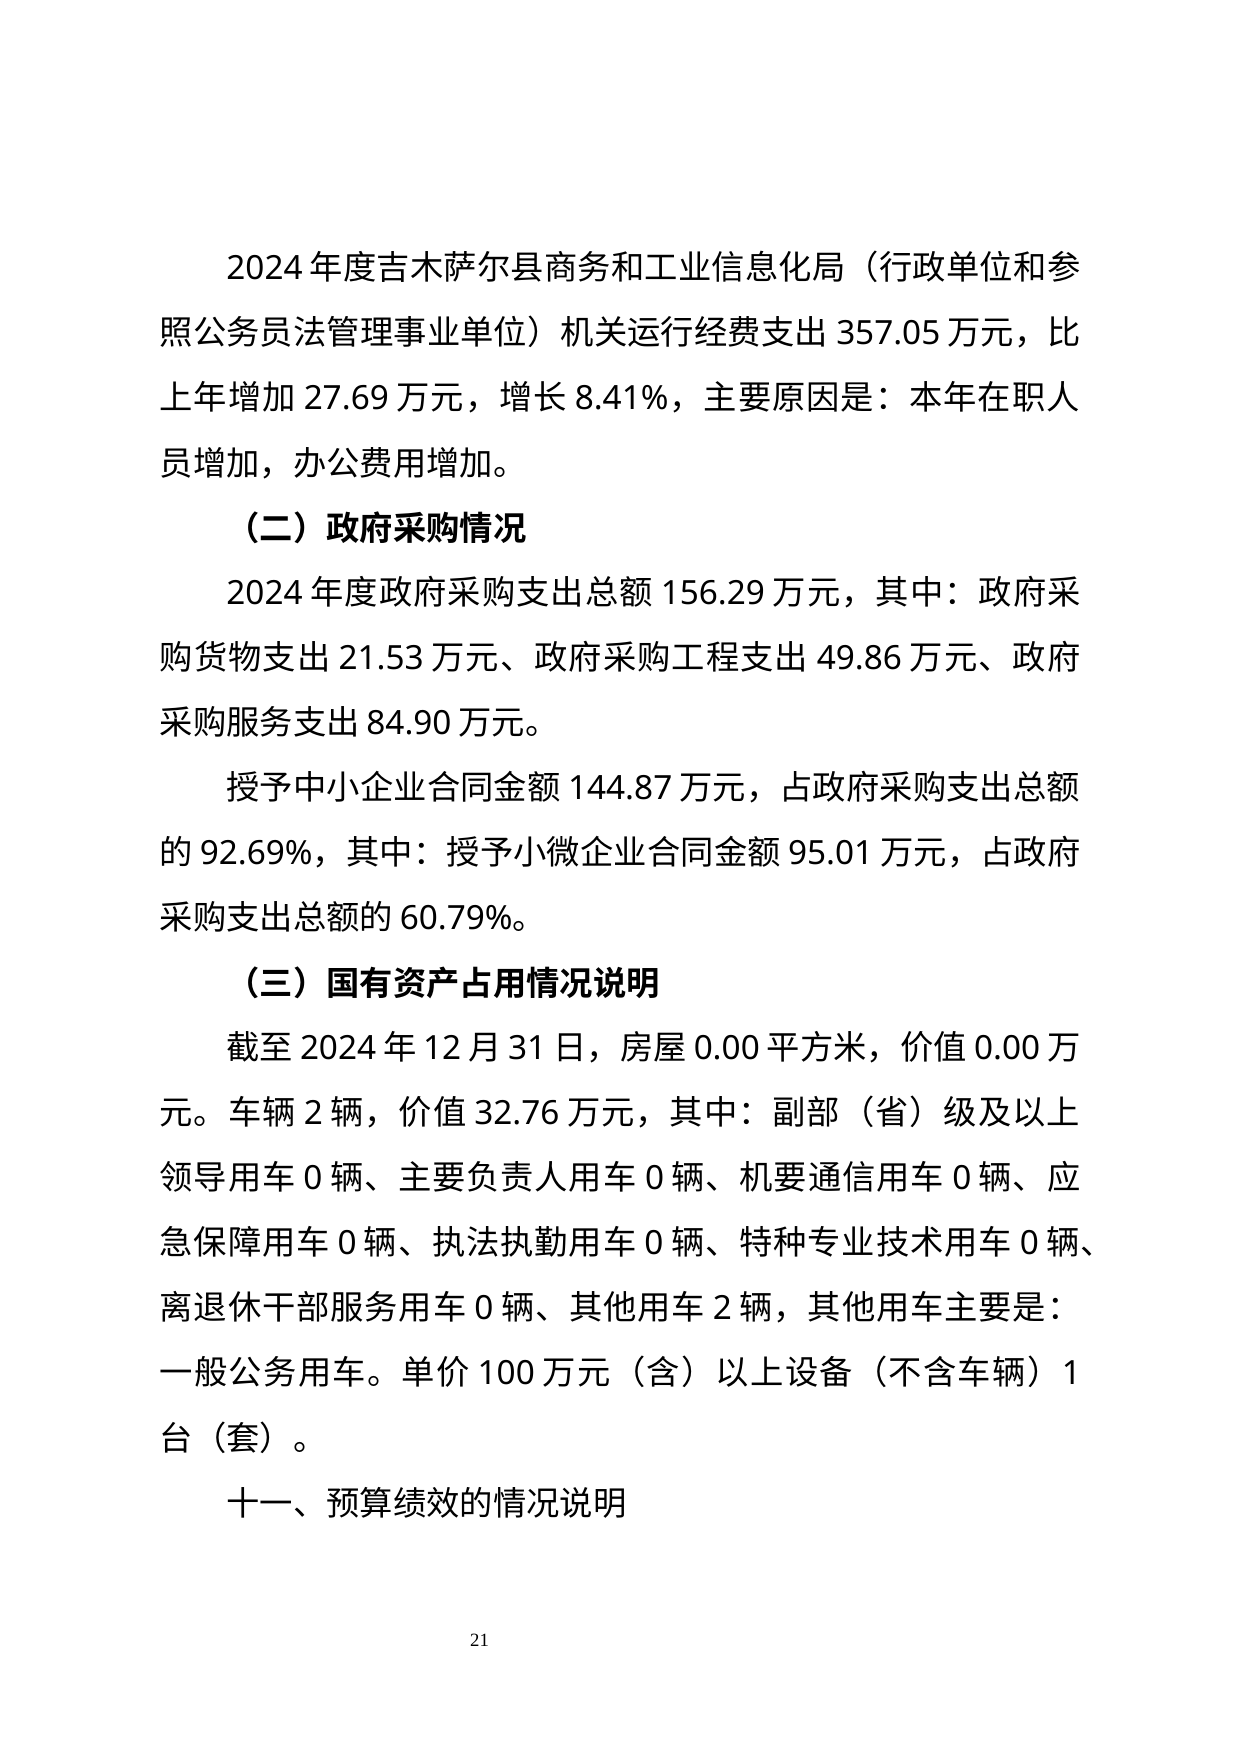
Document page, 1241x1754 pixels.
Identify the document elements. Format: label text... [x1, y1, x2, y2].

text 2024年度吉木萨尔县商务和工业信息化局（行政单位和参照公务员法管理事业单位）机关运行经费支出357.05万元，比上年增加27.69万元，增长8.41%，主要原因是：本年在职人员增加，办公费用增加。 [159, 233, 1081, 493]
text （二）政府采购情况 [159, 493, 1081, 558]
text 授予中小企业合同金额144.87万元，占政府采购支出总额的92.69%，其中：授予小微企业合同金额95.01万元，占政府采购支出总额的60.79%。 [159, 753, 1081, 948]
text 2024年度政府采购支出总额156.29万元，其中：政府采购货物支出21.53万元、政府采购工程支出49.86万元、政府采购服务支出84.90万元。 [159, 558, 1081, 753]
text （三）国有资产占用情况说明 [159, 948, 1081, 1013]
text 十一、预算绩效的情况说明 [159, 1468, 1081, 1533]
text 截至2024年12月31日，房屋0.00平方米，价值0.00万元。车辆2辆，价值32.76万元，其中：副部（省）级及以上领导用车0辆、主要负责人用车0辆、机要通信用车0辆、应急保障用车0辆、执法执勤用车0辆、特种专业技术用车0辆、离退休干部服务用车0辆、其他用车2辆，其他用车主要是：一般公务用车。单价100万元（含）以上设备（不含车辆）1台（套）。 [159, 1013, 1081, 1468]
